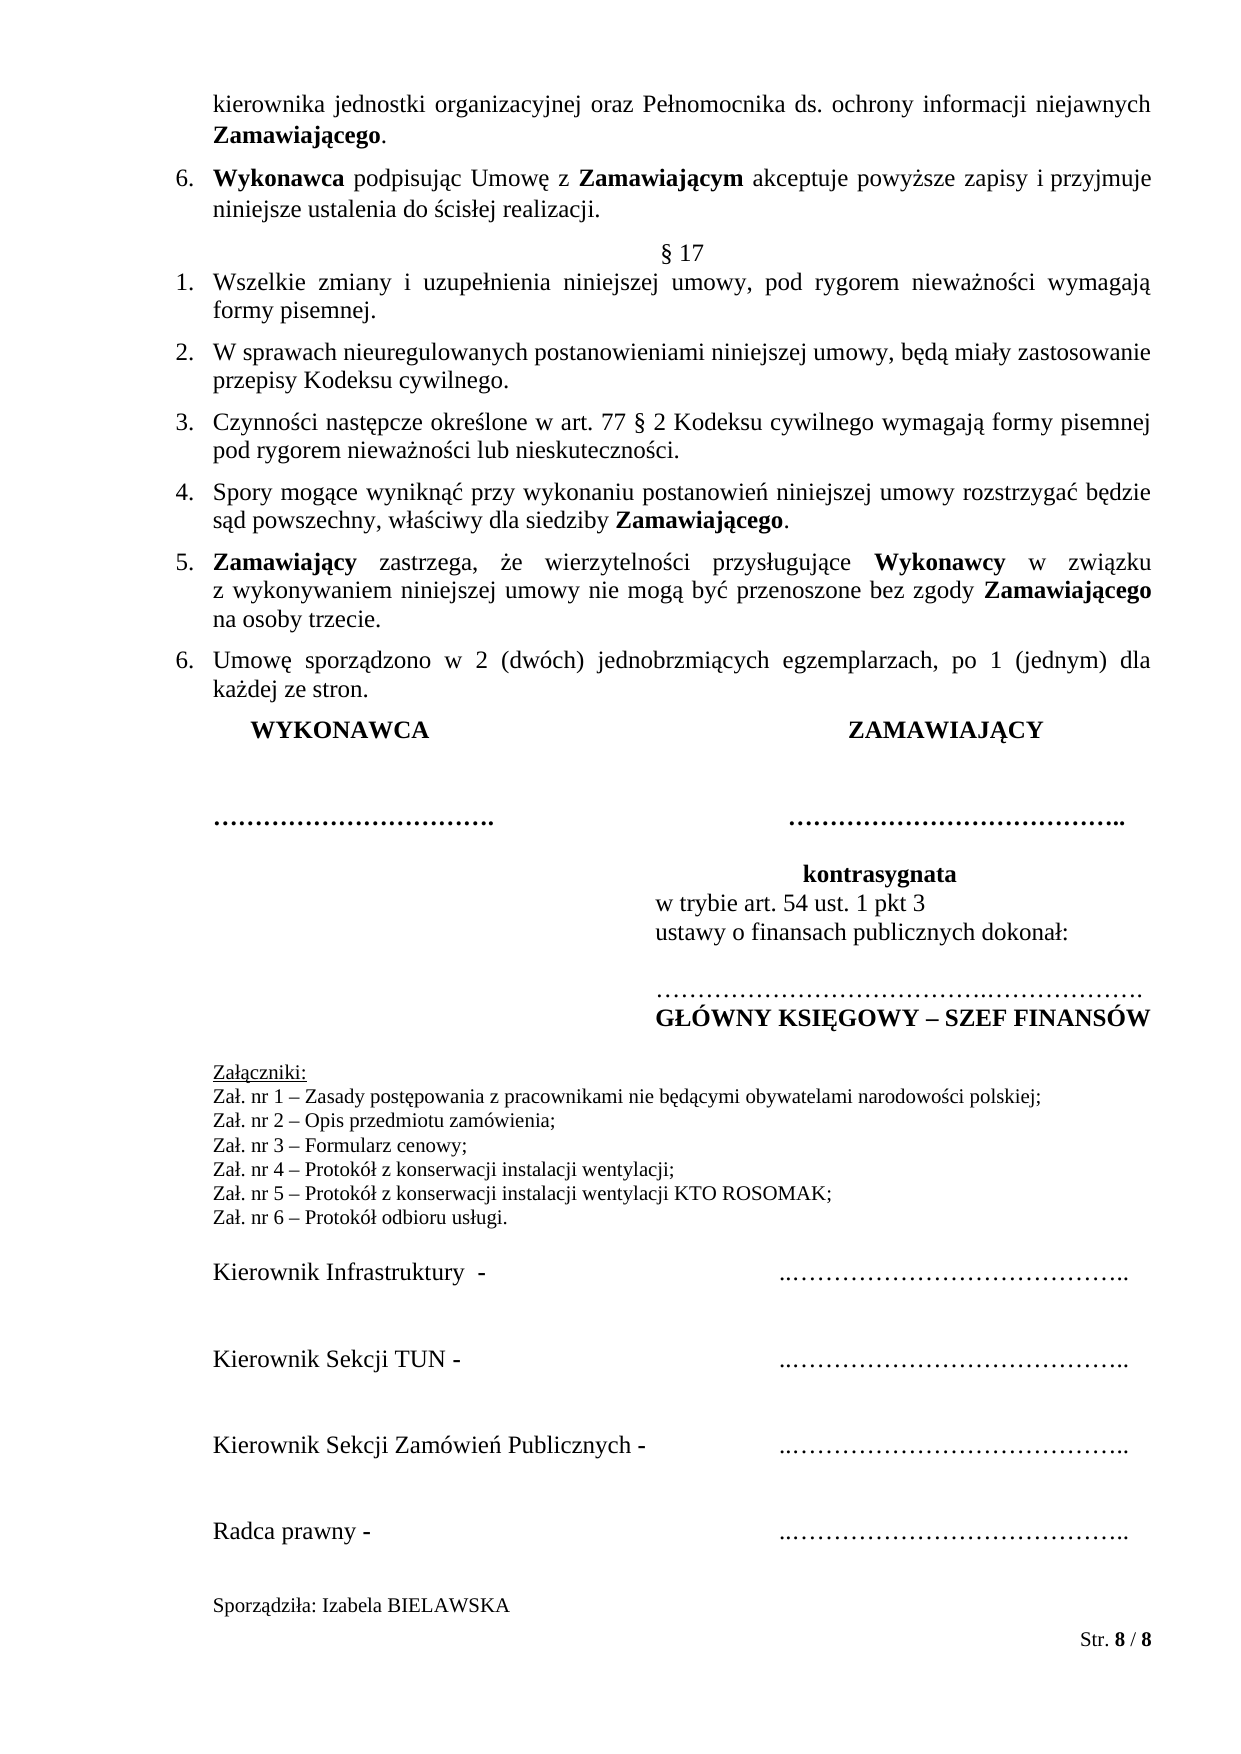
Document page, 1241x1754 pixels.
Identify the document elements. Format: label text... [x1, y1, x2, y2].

text Zał. nr 1 – Zasady postępowania z pracownikami nie będącymi obywatelami narodowości polskiej; [213, 1084, 1152, 1108]
text Zał. nr 5 – Protokół z konserwacji instalacji wentylacji KTO ROSOMAK; [213, 1181, 1152, 1205]
text Sporządziła: Izabela BIELAWSKA [213, 1593, 1152, 1617]
list Wykonawca podpisując Umowę z Zamawiającym akceptuje powyższe zapisy i przyjmuje niniejsze ustalenia do ścisłej realizacji. [175, 163, 1152, 223]
text ustawy o finansach publicznych dokonał: [655, 917, 1152, 945]
text Kierownik Sekcji Zamówień Publicznych - ..………………………………….. [213, 1430, 1152, 1459]
text Kierownik Sekcji TUN - ..………………………………….. [213, 1344, 1152, 1372]
text ……………………………. ………………………………….. [213, 802, 1152, 830]
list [175, 89, 1152, 148]
text kontrasygnata [655, 859, 1152, 888]
text Zał. nr 4 – Protokół z konserwacji instalacji wentylacji; [213, 1157, 1152, 1181]
text Kierownik Infrastruktury - ..………………………………….. [213, 1257, 1152, 1286]
list Zamawiający zastrzega, że wierzytelności przysługujące Wykonawcy w związku z wykonywaniem niniejszej umowy nie mogą być przenoszone bez zgody Zamawiającego na osoby trzecie. [175, 547, 1152, 633]
list Umowę sporządzono w 2 (dwóch) jednobrzmiących egzemplarzach, po 1 (jednym) dla każdej ze stron. [175, 645, 1152, 703]
text Załączniki: [213, 1060, 1152, 1084]
text w trybie art. 54 ust. 1 pkt 3 [655, 888, 1152, 917]
text Radca prawny - ..………………………………….. [213, 1516, 1152, 1545]
list Spory mogące wyniknąć przy wykonaniu postanowień niniejszej umowy rozstrzygać będzie sąd powszechny, właściwy dla siedziby Zamawiającego. [175, 477, 1152, 534]
text Zał. nr 2 – Opis przedmiotu zamówienia; [213, 1108, 1152, 1132]
text ………………………………….………………. [655, 974, 1152, 1003]
text Zał. nr 3 – Formularz cenowy; [213, 1132, 1152, 1157]
text Zał. nr 6 – Protokół odbioru usługi. [213, 1205, 1152, 1229]
text GŁÓWNY KSIĘGOWY – SZEF FINANSÓW [655, 1003, 1152, 1032]
text WYKONAWCA ZAMAWIAJĄCY [213, 715, 1152, 744]
list W sprawach nieuregulowanych postanowieniami niniejszej umowy, będą miały zastosowanie przepisy Kodeksu cywilnego. [175, 337, 1152, 394]
text § 17 [213, 238, 1152, 267]
list Wszelkie zmiany i uzupełnienia niniejszej umowy, pod rygorem nieważności wymagają formy pisemnej. [175, 267, 1152, 324]
list Czynności następcze określone w art. 77 § 2 Kodeksu cywilnego wymagają formy pisemnej pod rygorem nieważności lub nieskuteczności. [175, 407, 1152, 464]
